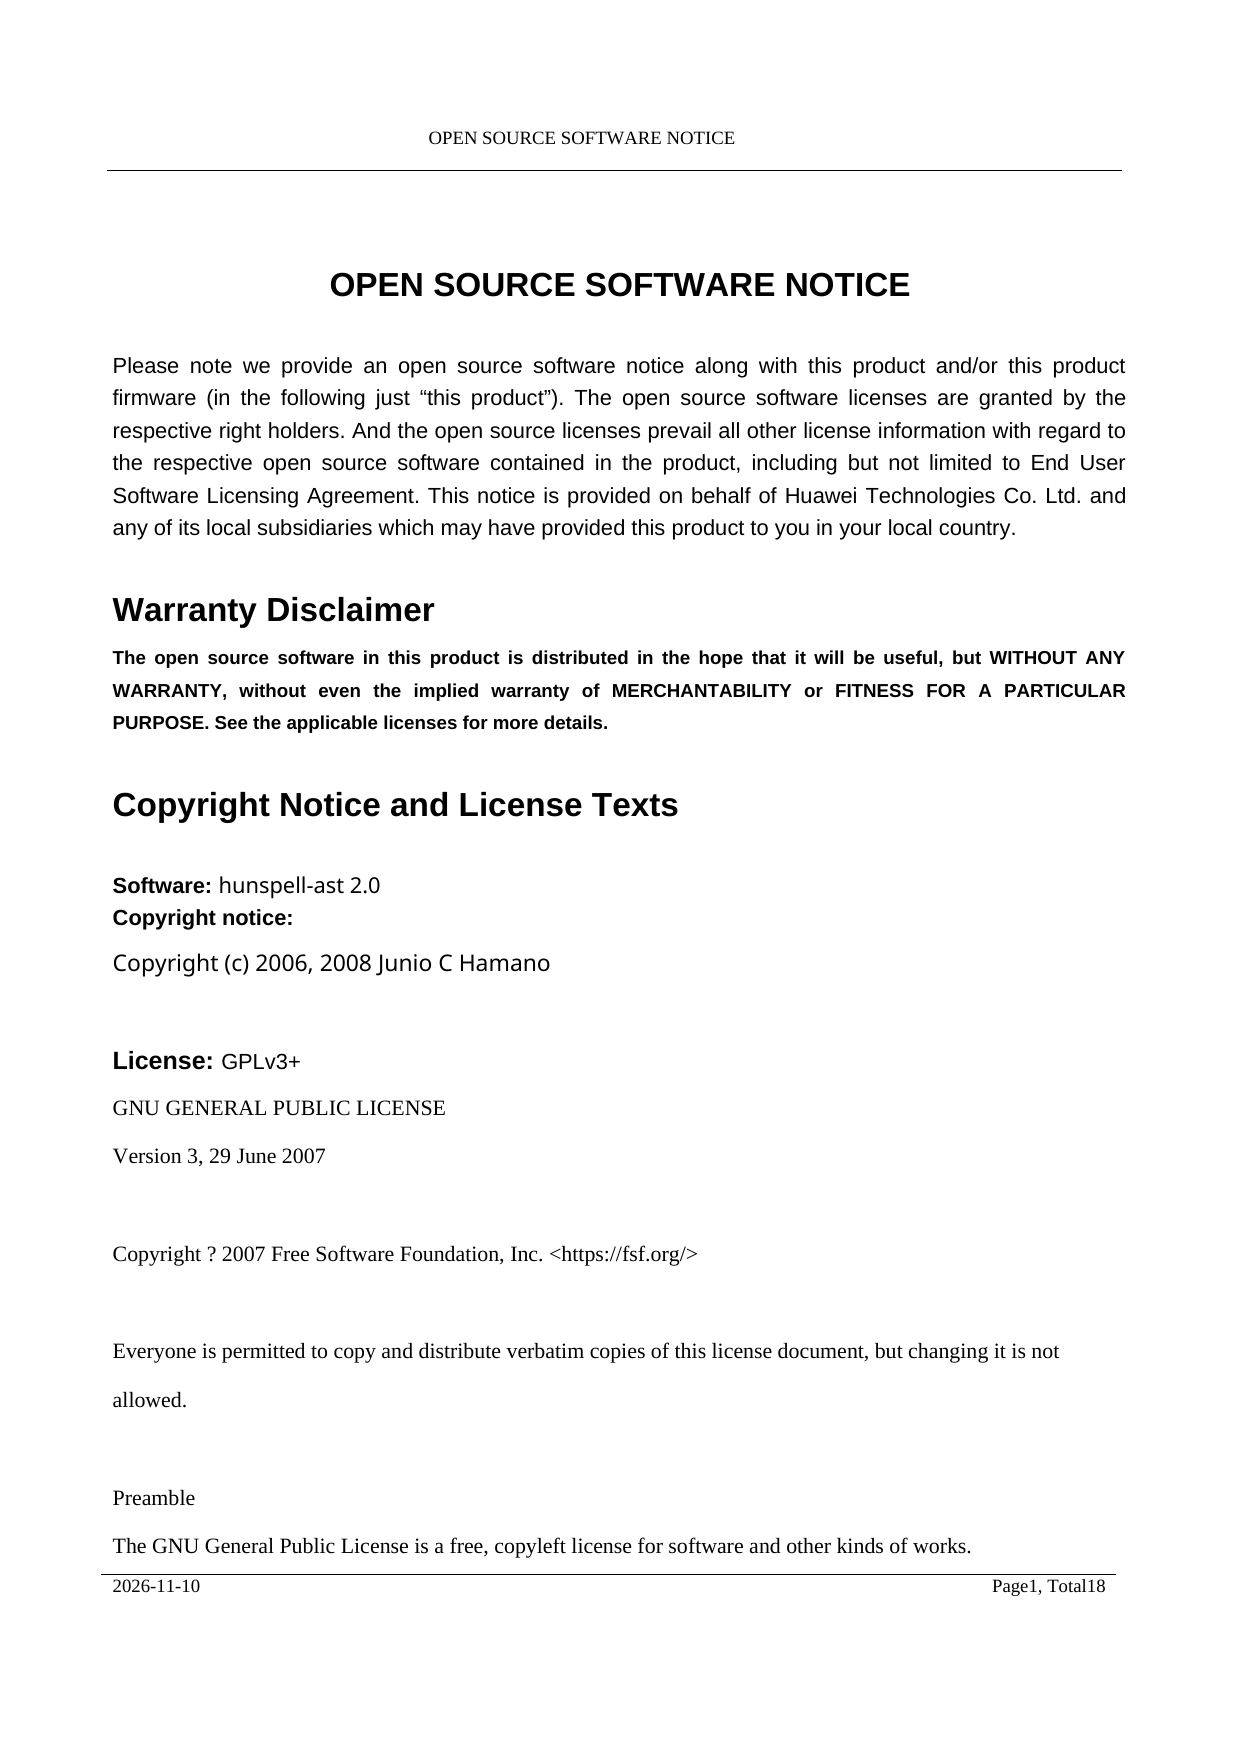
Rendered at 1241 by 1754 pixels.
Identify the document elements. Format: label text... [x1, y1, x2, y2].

text Copyright notice: [112, 901, 1128, 934]
text Please note we provide an open source software notice along with this product and/or this product firmware (in the following just “this product”). The open source software licenses are granted by the respective right holders. And the open source licenses prevail all other license information with regard to the respective open source software contained in the product, including but not limited to End User Software Licensing Agreement. This notice is provided on behalf of Huawei Technologies Co. Ltd. and any of its local subsidiaries which may have provided this product to you in your local country. [112, 349, 1128, 544]
text Copyright Notice and License Texts [112, 771, 1128, 836]
text The open source software in this product is distributed in the hope that it will be useful, but WITHOUT ANY WARRANTY, without even the implied warranty of MERCHANTABILITY or FITNESS FOR A PARTICULAR PURPOSE. See the applicable licenses for more details. [112, 641, 1128, 739]
text License: GPLv3+ [112, 1044, 1128, 1077]
text Warranty Disclaimer [112, 576, 1128, 641]
text OPEN SOURCE SOFTWARE NOTICE [112, 251, 1128, 316]
text Copyright (c) 2006, 2008 Junio C Hamano [112, 947, 1128, 1028]
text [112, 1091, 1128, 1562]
text Software: hunspell-ast 2.0 [112, 869, 1128, 901]
